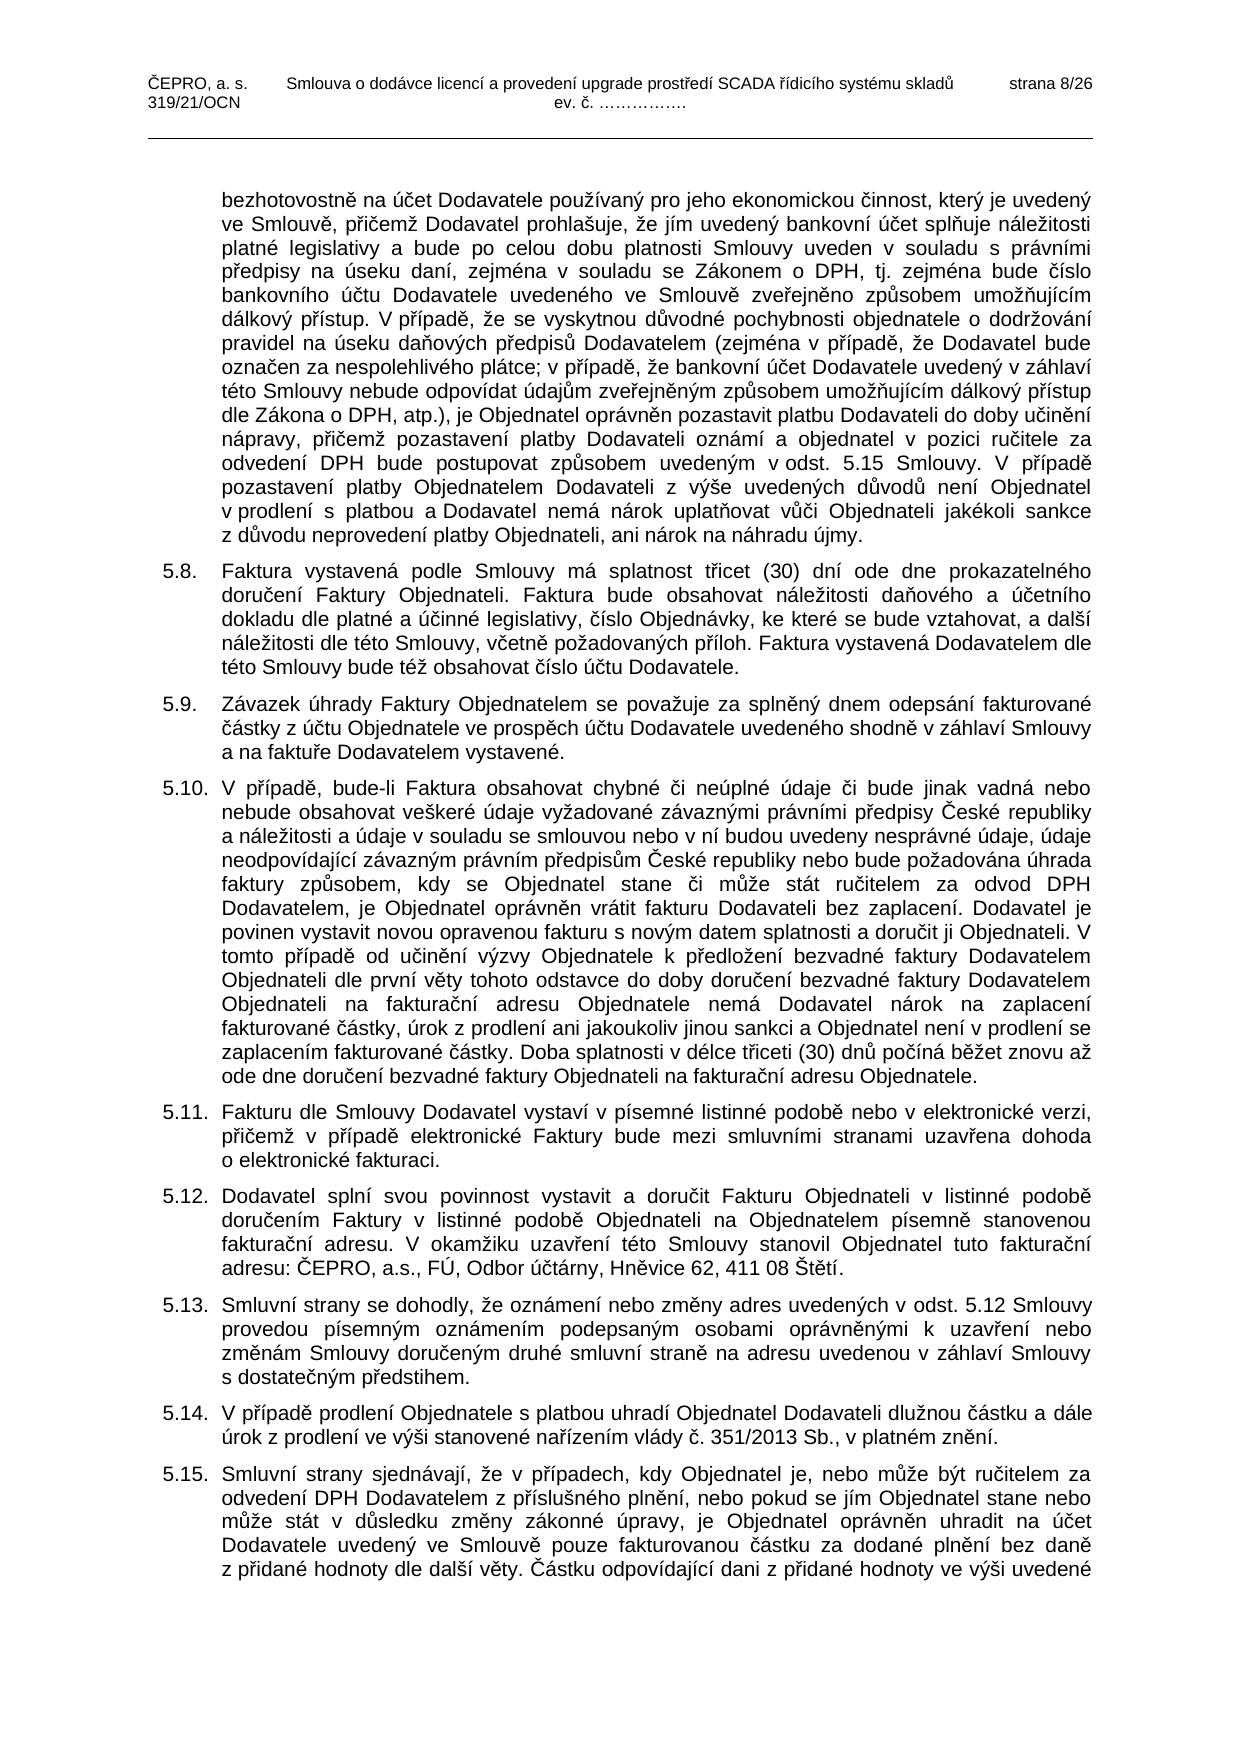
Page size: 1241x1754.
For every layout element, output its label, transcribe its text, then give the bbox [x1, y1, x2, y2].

text Závazek úhrady Faktury Objednatelem se považuje za splněný dnem odepsání fakturované částky z účtu Objednatele ve prospěch účtu Dodavatele uvedeného shodně v záhlaví Smlouvy a na faktuře Dodavatelem vystavené. [162, 692, 1093, 763]
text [162, 187, 1093, 547]
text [162, 1461, 1093, 1581]
text Dodavatel splní svou povinnost vystavit a doručit Fakturu Objednateli v listinné podobě doručením Faktury v listinné podobě Objednateli na Objednatelem písemně stanovenou fakturační adresu. V okamžiku uzavření této Smlouvy stanovil Objednatel tuto fakturační adresu: ČEPRO, a.s., FÚ, Odbor účtárny, Hněvice 62, 411 08 Štětí. [162, 1184, 1093, 1280]
text Faktura vystavená podle Smlouvy má splatnost třicet (30) dní ode dne prokazatelného doručení Faktury Objednateli. Faktura bude obsahovat náležitosti daňového a účetního dokladu dle platné a účinné legislativy, číslo Objednávky, ke které se bude vztahovat, a další náležitosti dle této Smlouvy, včetně požadovaných příloh. Faktura vystavená Dodavatelem dle této Smlouvy bude též obsahovat číslo účtu Dodavatele. [162, 559, 1093, 679]
text Fakturu dle Smlouvy Dodavatel vystaví v písemné listinné podobě nebo v elektronické verzi, přičemž v případě elektronické Faktury bude mezi smluvními stranami uzavřena dohoda o elektronické fakturaci. [162, 1100, 1093, 1172]
text V případě prodlení Objednatele s platbou uhradí Objednatel Dodavateli dlužnou částku a dále úrok z prodlení ve výši stanovené nařízením vlády č. 351/2013 Sb., v platném znění. [162, 1401, 1093, 1449]
text Smluvní strany se dohodly, že oznámení nebo změny adres uvedených v odst. 5.12 Smlouvy provedou písemným oznámením podepsaným osobami oprávněnými k uzavření nebo změnám Smlouvy doručeným druhé smluvní straně na adresu uvedenou v záhlaví Smlouvy s dostatečným předstihem. [162, 1293, 1093, 1388]
text V případě, bude-li Faktura obsahovat chybné či neúplné údaje či bude jinak vadná nebo nebude obsahovat veškeré údaje vyžadované závaznými právními předpisy České republiky a náležitosti a údaje v souladu se smlouvou nebo v ní budou uvedeny nesprávné údaje, údaje neodpovídající závazným právním předpisům České republiky nebo bude požadována úhrada faktury způsobem, kdy se Objednatel stane či může stát ručitelem za odvod DPH Dodavatelem, je Objednatel oprávněn vrátit fakturu Dodavateli bez zaplacení. Dodavatel je povinen vystavit novou opravenou fakturu s novým datem splatnosti a doručit ji Objednateli. V tomto případě od učinění výzvy Objednatele k předložení bezvadné faktury Dodavatelem Objednateli dle první věty tohoto odstavce do doby doručení bezvadné faktury Dodavatelem Objednateli na fakturační adresu Objednatele nemá Dodavatel nárok na zaplacení fakturované částky, úrok z prodlení ani jakoukoliv jinou sankci a Objednatel není v prodlení se zaplacením fakturované částky. Doba splatnosti v délce třiceti (30) dnů počíná běžet znovu až ode dne doručení bezvadné faktury Objednateli na fakturační adresu Objednatele. [162, 776, 1093, 1087]
